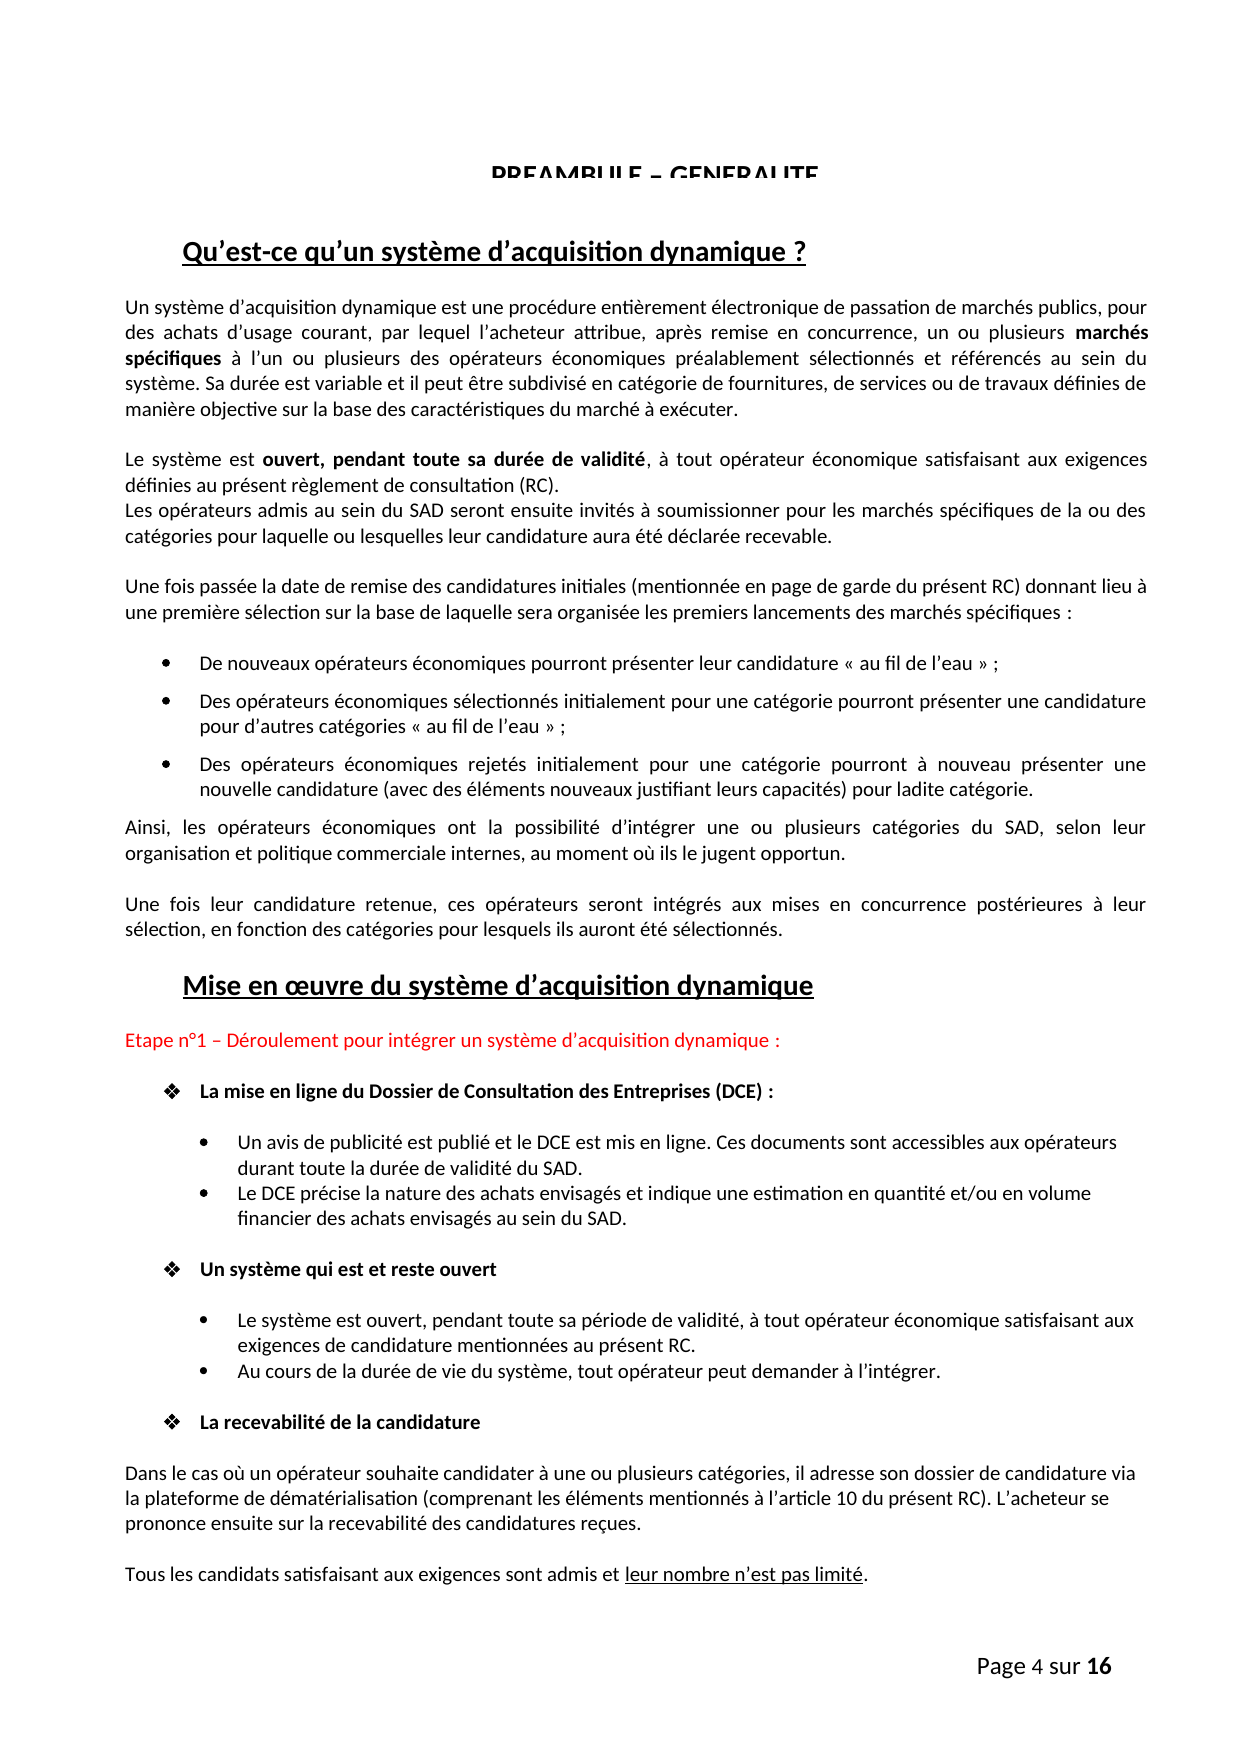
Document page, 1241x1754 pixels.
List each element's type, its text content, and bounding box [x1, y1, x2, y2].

text Un système d’acquisition dynamique est une procédure entièrement électronique de passation de marchés publics, pour des achats d’usage courant, par lequel l’acheteur attribue, après remise en concurrence, un ou plusieurs marchés spécifiques à l’un ou plusieurs des opérateurs économiques préalablement sélectionnés et référencés au sein du système. Sa durée est variable et il peut être subdivisé en catégorie de fournitures, de services ou de travaux définies de manière objective sur la base des caractéristiques du marché à exécuter. [125, 294, 1148, 421]
list La mise en ligne du Dossier de Consultation des Entreprises (DCE) : [162, 1078, 1148, 1104]
list Des opérateurs économiques sélectionnés initialement pour une catégorie pourront présenter une candidature pour d’autres catégories « au fil de l’eau » ; [162, 688, 1148, 739]
text Une fois leur candidature retenue, ces opérateurs seront intégrés aux mises en concurrence postérieures à leur sélection, en fonction des catégories pour lesquels ils auront été sélectionnés. [125, 891, 1148, 942]
list De nouveaux opérateurs économiques pourront présenter leur candidature « au fil de l’eau » ; [162, 650, 1148, 675]
list Au cours de la durée de vie du système, tout opérateur peut demander à l’intégrer. [200, 1358, 1148, 1383]
list Le système est ouvert, pendant toute sa période de validité, à tout opérateur économique satisfaisant aux exigences de candidature mentionnées au présent RC. [200, 1307, 1148, 1358]
text Les opérateurs admis au sein du SAD seront ensuite invités à soumissionner pour les marchés spécifiques de la ou des catégories pour laquelle ou lesquelles leur candidature aura été déclarée recevable. [125, 497, 1148, 548]
text Ainsi, les opérateurs économiques ont la possibilité d’intégrer une ou plusieurs catégories du SAD, selon leur organisation et politique commerciale internes, au moment où ils le jugent opportun. [125, 814, 1148, 865]
list Un système qui est et reste ouvert [162, 1256, 1148, 1282]
text Dans le cas où un opérateur souhaite candidater à une ou plusieurs catégories, il adresse son dossier de candidature via la plateforme de dématérialisation (comprenant les éléments mentionnés à l’article 10 du présent RC). L’acheteur se prononce ensuite sur la recevabilité des candidatures reçues. [125, 1460, 1148, 1536]
text Tous les candidats satisfaisant aux exigences sont admis et leur nombre n’est pas limité. [125, 1561, 1148, 1587]
text Etape n°1 – Déroulement pour intégrer un système d’acquisition dynamique : [125, 1028, 1148, 1053]
list Des opérateurs économiques rejetés initialement pour une catégorie pourront à nouveau présenter une nouvelle candidature (avec des éléments nouveaux justifiant leurs capacités) pour ladite catégorie. [162, 751, 1148, 802]
text Une fois passée la date de remise des candidatures initiales (mentionnée en page de garde du présent RC) donnant lieu à une première sélection sur la base de laquelle sera organisée les premiers lancements des marchés spécifiques : [125, 574, 1148, 624]
list La recevabilité de la candidature [162, 1409, 1148, 1434]
list Le DCE précise la nature des achats envisagés et indique une estimation en quantité et/ou en volume financier des achats envisagés au sein du SAD. [200, 1180, 1148, 1231]
subtitle Qu’est-ce qu’un système d’acquisition dynamique ? [182, 233, 1148, 269]
subtitle Mise en œuvre du système d’acquisition dynamique [182, 967, 1148, 1003]
list Un avis de publicité est publié et le DCE est mis en ligne. Ces documents sont accessibles aux opérateurs durant toute la durée de validité du SAD. [200, 1129, 1148, 1180]
text Le système est ouvert, pendant toute sa durée de validité, à tout opérateur économique satisfaisant aux exigences définies au présent règlement de consultation (RC). [125, 447, 1148, 497]
